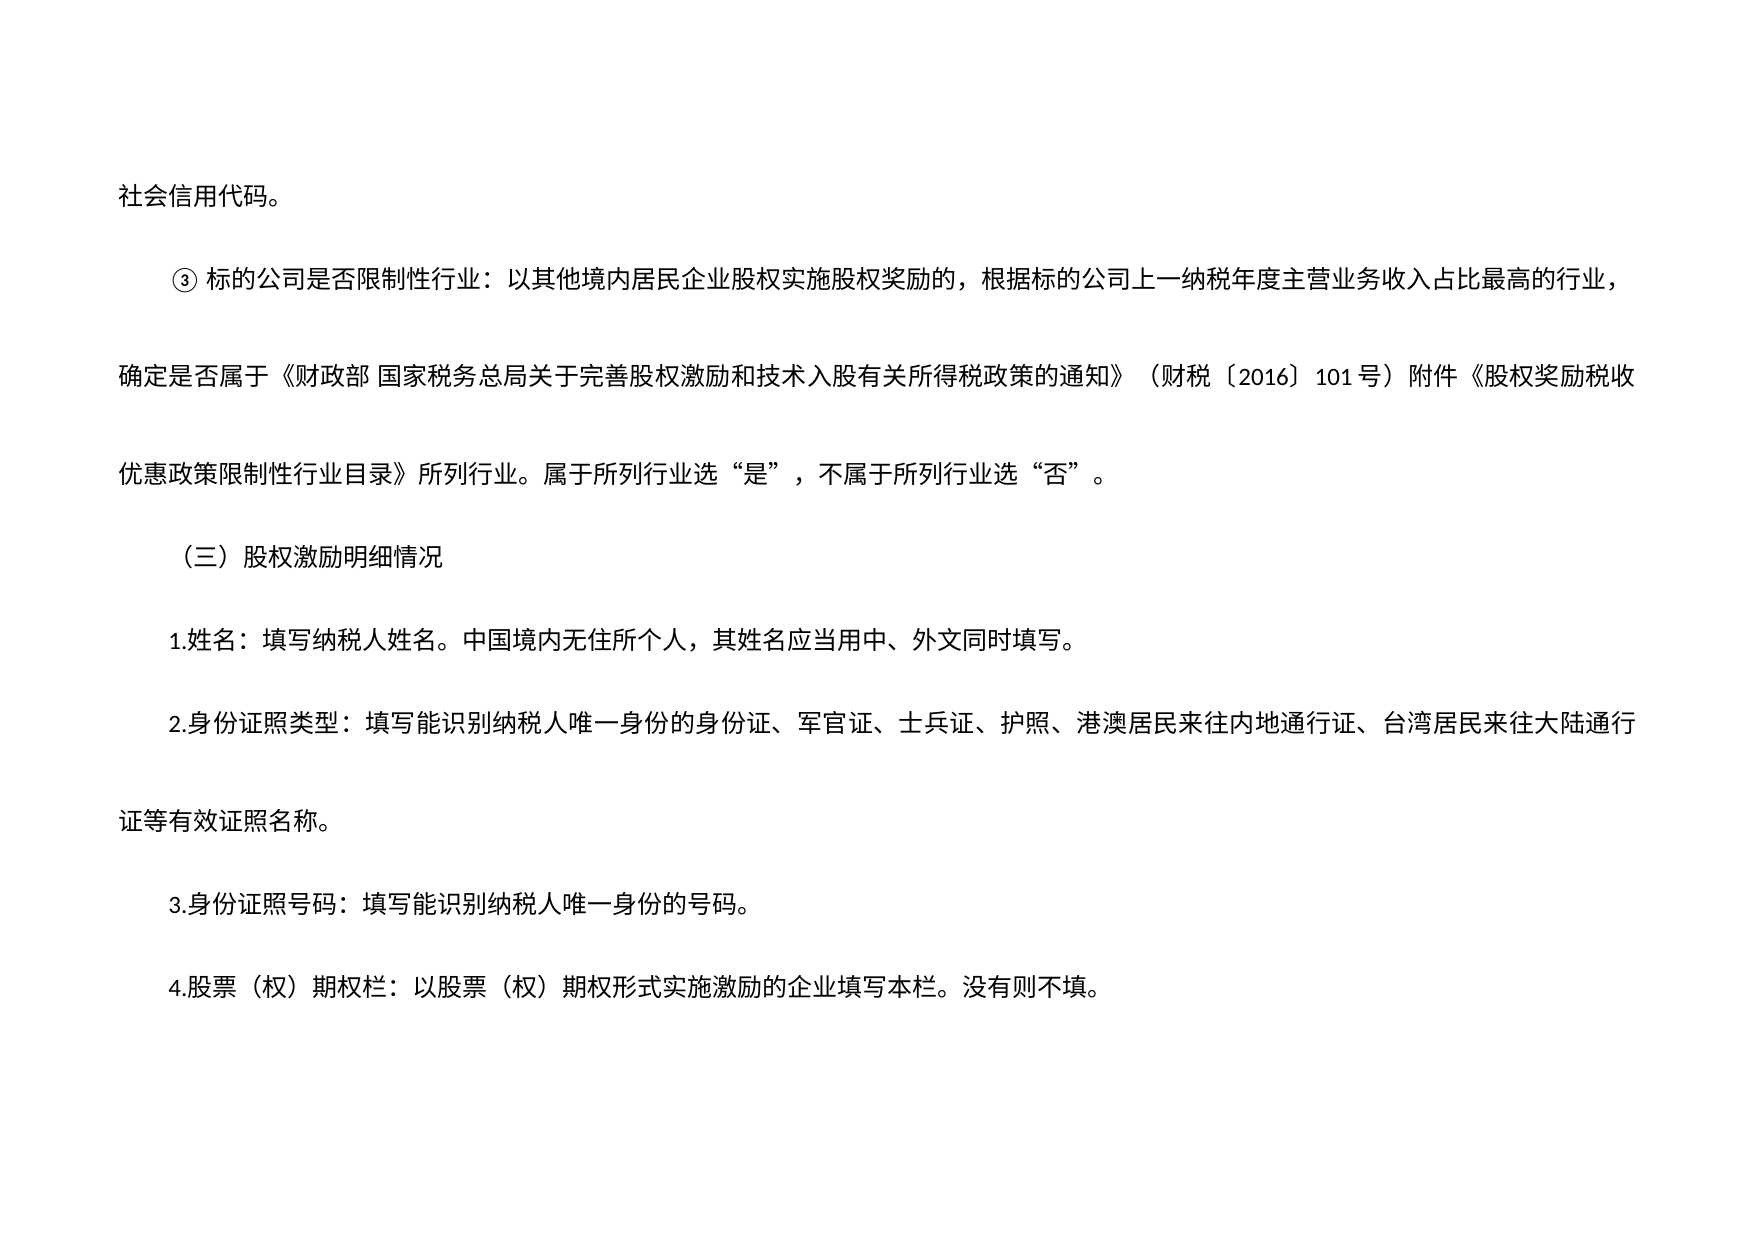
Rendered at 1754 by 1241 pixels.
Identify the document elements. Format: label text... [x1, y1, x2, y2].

text （三）股权激励明细情况 [118, 523, 1636, 588]
text 4.股票（权）期权栏：以股票（权）期权形式实施激励的企业填写本栏。没有则不填。 [118, 953, 1636, 1018]
text 3.身份证照号码：填写能识别纳税人唯一身份的号码。 [118, 870, 1636, 935]
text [118, 162, 1636, 227]
text ③标的公司是否限制性行业：以其他境内居民企业股权实施股权奖励的，根据标的公司上一纳税年度主营业务收入占比最高的行业，确定是否属于《财政部 国家税务总局关于完善股权激励和技术入股有关所得税政策的通知》（财税〔2016〕101号）附件《股权奖励税收优惠政策限制性行业目录》所列行业。属于所列行业选“是”，不属于所列行业选“否”。 [118, 245, 1636, 505]
text 2.身份证照类型：填写能识别纳税人唯一身份的身份证、军官证、士兵证、护照、港澳居民来往内地通行证、台湾居民来往大陆通行证等有效证照名称。 [118, 689, 1636, 852]
text 1.姓名：填写纳税人姓名。中国境内无住所个人，其姓名应当用中、外文同时填写。 [118, 606, 1636, 671]
